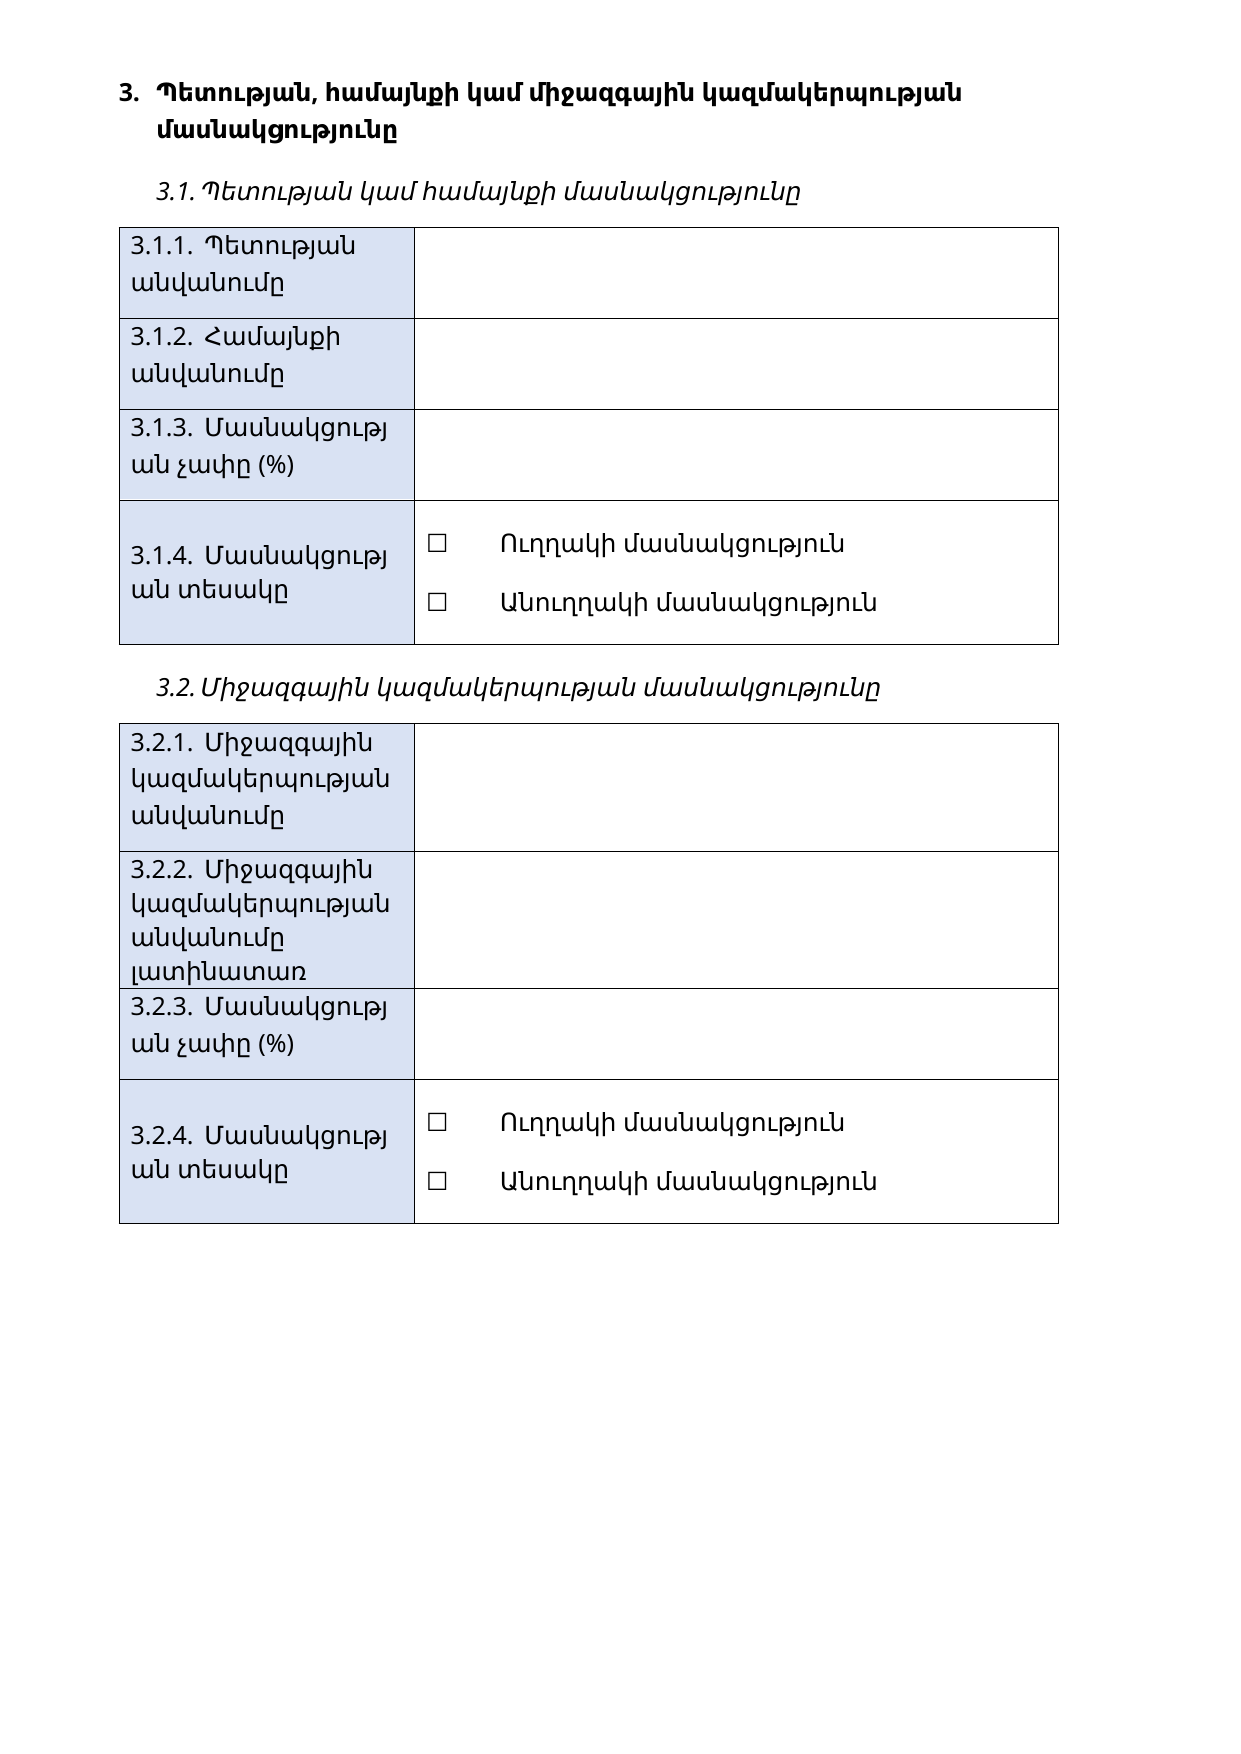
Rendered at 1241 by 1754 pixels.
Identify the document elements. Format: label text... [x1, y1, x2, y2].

table_cell Համայնքի անվանումը [120, 319, 414, 409]
table_cell Մասնակցության տեսակը [120, 1080, 414, 1223]
list Միջազգային կազմակերպության մասնակցությունը [156, 670, 1196, 704]
table_header Միջազգային կազմակերպության անվանումը [120, 724, 414, 851]
table_cell Մասնակցության չափը (%) [120, 410, 414, 499]
table_header Պետության անվանումը [120, 228, 414, 318]
table_cell [415, 989, 1058, 1079]
table_cell [415, 410, 1058, 499]
table_header [415, 724, 1058, 851]
table_cell Մասնակցության տեսակը [120, 501, 414, 644]
table_cell ☐ Ուղղակի մասնակցություն ☐ Անուղղակի մասնակցություն [415, 1080, 1058, 1223]
list Պետության կամ համայնքի մասնակցությունը [156, 173, 1196, 208]
table_cell ☐ Ուղղակի մասնակցություն ☐ Անուղղակի մասնակցություն [415, 501, 1058, 644]
table_cell [415, 852, 1058, 988]
list Պետության, համայնքի կամ միջազգային կազմակերպության մասնակցությունը [118, 75, 1196, 146]
table_cell Մասնակցության չափը (%) [120, 989, 414, 1079]
table_cell [415, 319, 1058, 409]
table_header [415, 228, 1058, 318]
table_cell Միջազգային կազմակերպության անվանումը լատինատառ [120, 852, 414, 988]
